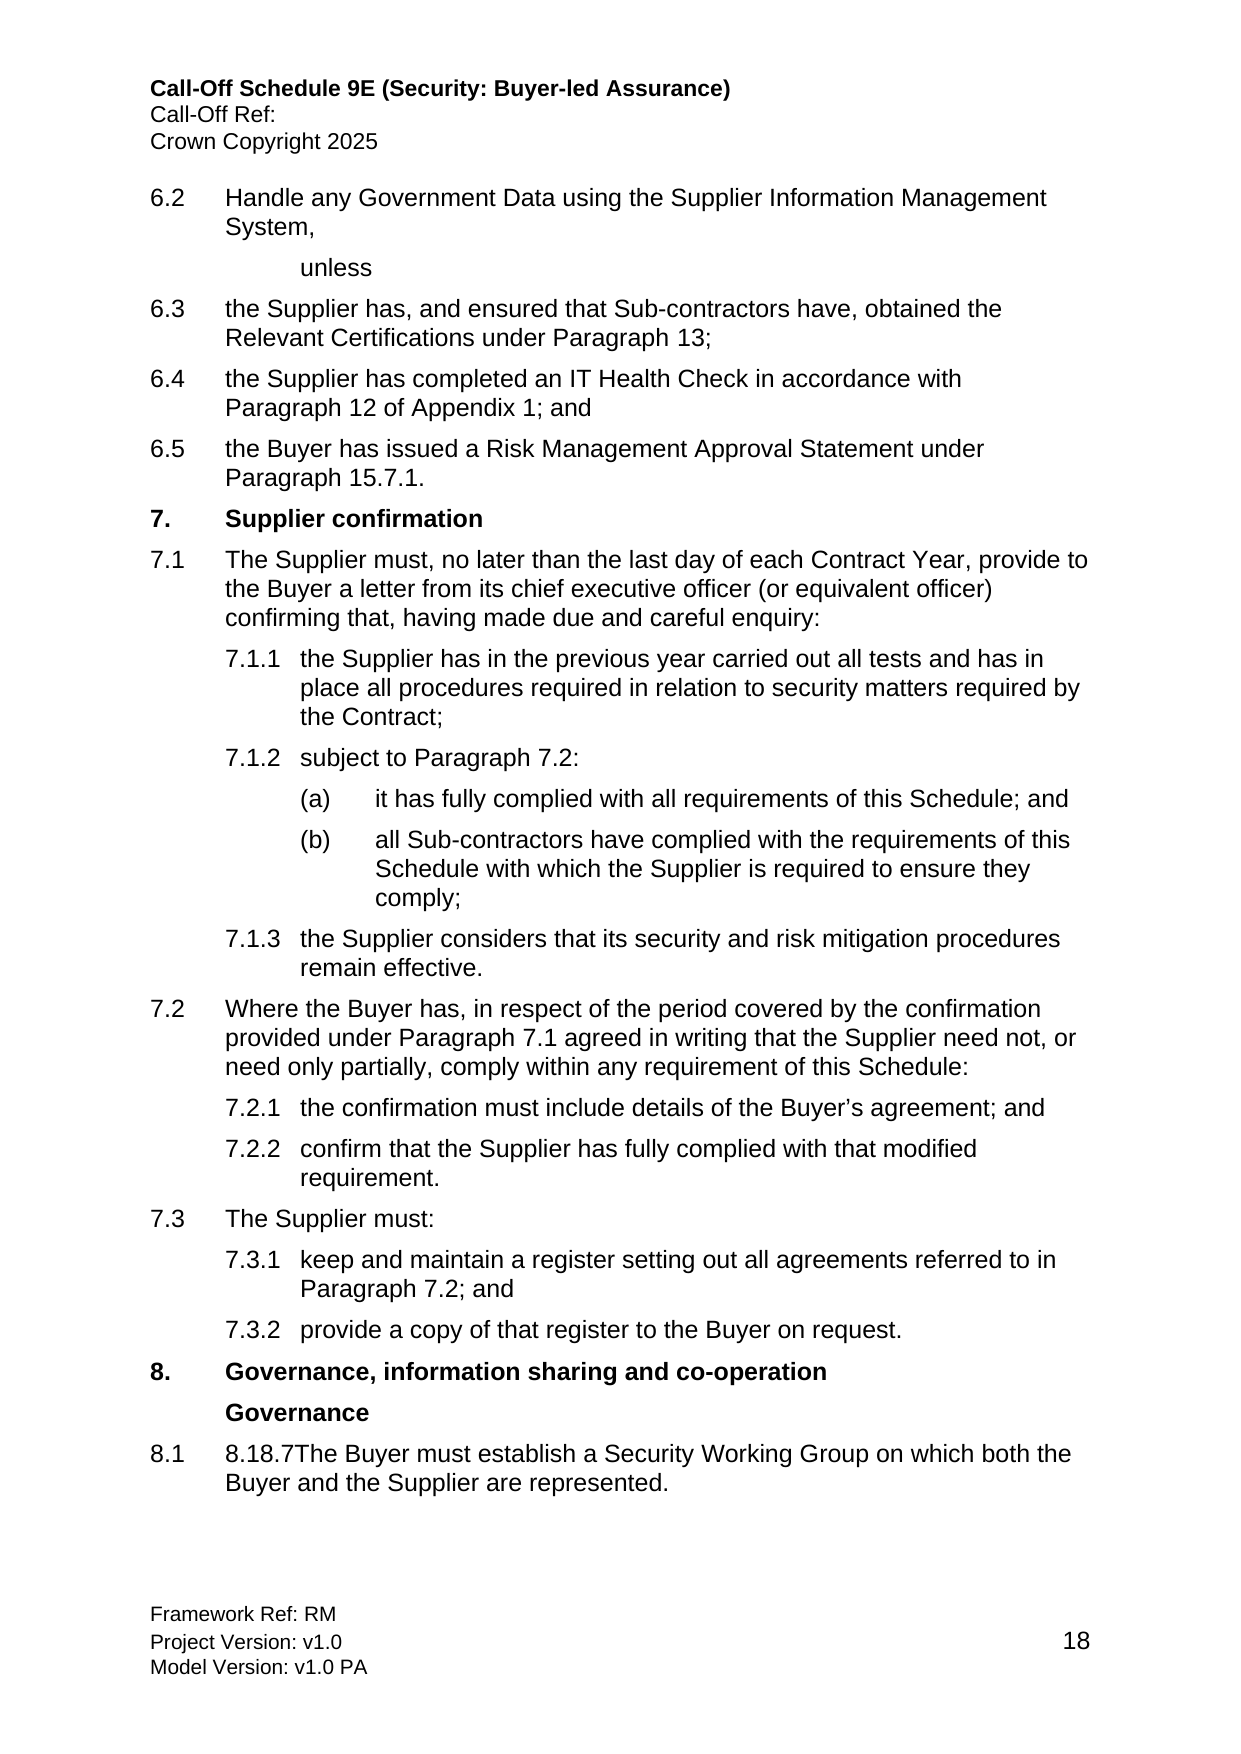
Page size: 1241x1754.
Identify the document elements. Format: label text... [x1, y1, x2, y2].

subtitle Where the Buyer has, in respect of the period covered by the confirmation provided under Paragraph 7.1 agreed in writing that the Supplier need not, or need only partially, comply within any requirement of this Schedule: [150, 994, 1090, 1080]
subtitle the confirmation must include details of the Buyer’s agreement; and [225, 1093, 1090, 1122]
subtitle the Supplier considers that its security and risk mitigation procedures remain effective. [225, 924, 1090, 982]
subtitle The Supplier must: [150, 1204, 1090, 1233]
subtitle provide a copy of that register to the Buyer on request. [225, 1315, 1090, 1344]
subtitle the Buyer has issued a Risk Management Approval Statement under Paragraph 15.7.1. [150, 434, 1090, 492]
subtitle the Supplier has in the previous year carried out all tests and has in place all procedures required in relation to security matters required by the Contract; [225, 644, 1090, 730]
subtitle all Sub-contractors have complied with the requirements of this Schedule with which the Supplier is required to ensure they comply; [300, 825, 1090, 912]
subtitle the Supplier has completed an IT Health Check in accordance with Paragraph 12 of Appendix 1; and [150, 364, 1090, 422]
subtitle Supplier confirmation [150, 504, 1090, 533]
subtitle The Supplier must, no later than the last day of each Contract Year, provide to the Buyer a letter from its chief executive officer (or equivalent officer) confirming that, having made due and careful enquiry: [150, 545, 1090, 632]
subtitle the Supplier has, and ensured that Sub-contractors have, obtained the Relevant Certifications under Paragraph 13; [150, 294, 1090, 352]
subtitle subject to Paragraph 7.2: [225, 743, 1090, 772]
subtitle confirm that the Supplier has fully complied with that modified requirement. [225, 1134, 1090, 1192]
subtitle Handle any Government Data using the Supplier Information Management System, [150, 183, 1090, 240]
subtitle Governance, information sharing and co-operation [150, 1357, 1090, 1385]
subtitle unless [225, 253, 1090, 282]
subtitle it has fully complied with all requirements of this Schedule; and [300, 784, 1090, 813]
subtitle 8.18.7The Buyer must establish a Security Working Group on which both the Buyer and the Supplier are represented. [150, 1439, 1090, 1497]
subtitle keep and maintain a register setting out all agreements referred to in Paragraph 7.2; and [225, 1245, 1090, 1303]
text Governance [225, 1398, 1090, 1427]
